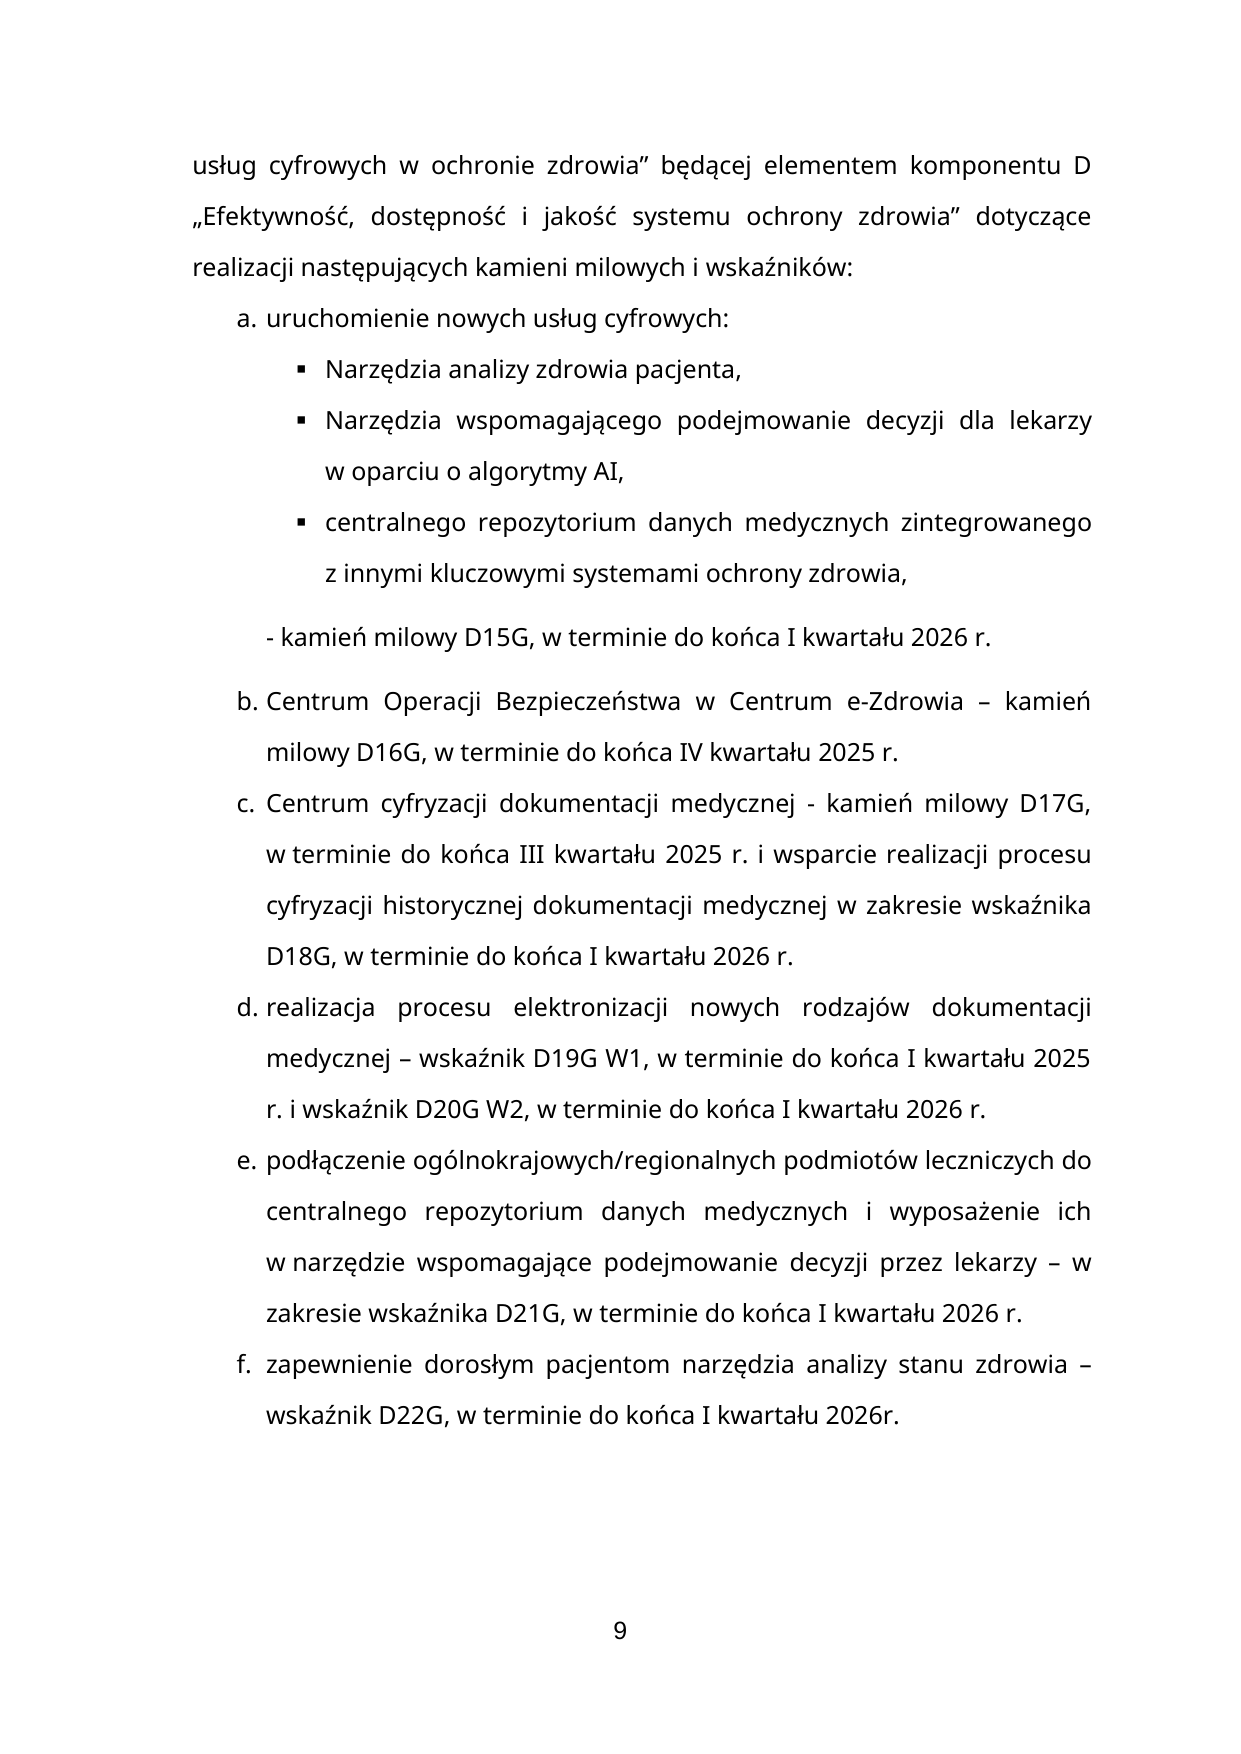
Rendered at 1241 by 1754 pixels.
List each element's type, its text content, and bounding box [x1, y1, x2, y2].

list Centrum cyfryzacji dokumentacji medycznej - kamień milowy D17G, w terminie do końca III kwartału 2025 r. i wsparcie realizacji procesu cyfryzacji historycznej dokumentacji medycznej w zakresie wskaźnika D18G, w terminie do końca I kwartału 2026 r. [236, 785, 1092, 972]
list zapewnienie dorosłym pacjentom narzędzia analizy stanu zdrowia – wskaźnik D22G, w terminie do końca I kwartału 2026r. [236, 1347, 1092, 1432]
text - kamień milowy D15G, w terminie do końca I kwartału 2026 r. [266, 619, 1092, 654]
list Narzędzia analizy zdrowia pacjenta, [295, 352, 1092, 386]
list Centrum Operacji Bezpieczeństwa w Centrum e-Zdrowia – kamień milowy D16G, w terminie do końca IV kwartału 2025 r. [236, 683, 1092, 768]
list podłączenie ogólnokrajowych/regionalnych podmiotów leczniczych do centralnego repozytorium danych medycznych i wyposażenie ich w narzędzie wspomagające podejmowanie decyzji przez lekarzy – w zakresie wskaźnika D21G, w terminie do końca I kwartału 2026 r. [236, 1142, 1092, 1330]
list realizacja procesu elektronizacji nowych rodzajów dokumentacji medycznej – wskaźnik D19G W1, w terminie do końca I kwartału 2025 r. i wskaźnik D20G W2, w terminie do końca I kwartału 2026 r. [236, 989, 1092, 1126]
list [148, 148, 1092, 284]
list Narzędzia wspomagającego podejmowanie decyzji dla lekarzy w oparciu o algorytmy AI, [295, 403, 1092, 488]
list uruchomienie nowych usług cyfrowych: [236, 301, 1092, 335]
list centralnego repozytorium danych medycznych zintegrowanego z innymi kluczowymi systemami ochrony zdrowia, [295, 505, 1092, 590]
